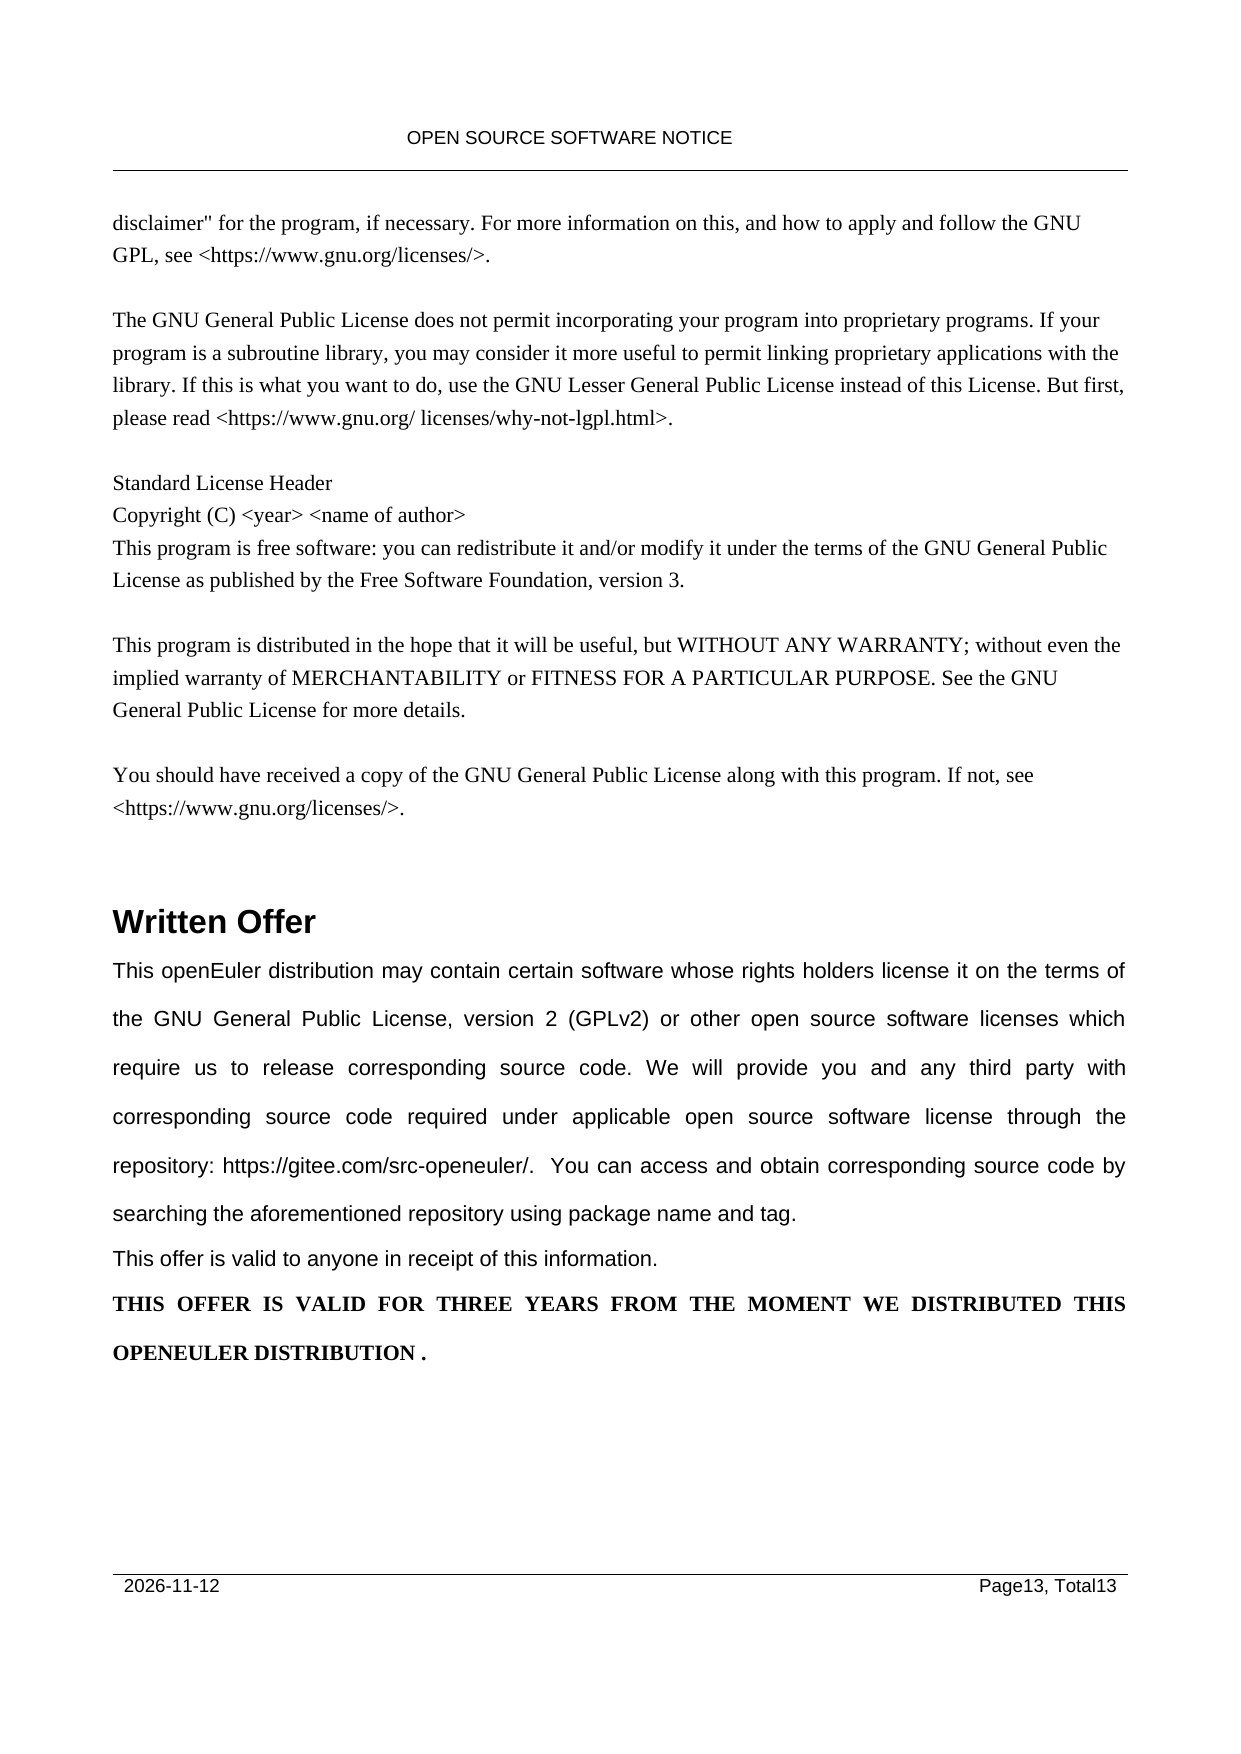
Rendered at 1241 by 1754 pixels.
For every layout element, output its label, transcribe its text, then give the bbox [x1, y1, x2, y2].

text THIS OFFER IS VALID FOR THREE YEARS FROM THE MOMENT WE DISTRIBUTED THIS OPENEULER DISTRIBUTION . [112, 1288, 1128, 1369]
text This openEuler distribution may contain certain software whose rights holders license it on the terms of the GNU General Public License, version 2 (GPLv2) or other open source software licenses which require us to release corresponding source code. We will provide you and any third party with corresponding source code required under applicable open source software license through the repository: https://gitee.com/src-openeuler/. You can access and obtain corresponding source code by searching the aforementioned repository using package name and tag. [112, 954, 1128, 1230]
text This offer is valid to anyone in receipt of this information. [112, 1243, 1128, 1275]
text Written Offer [112, 889, 1128, 954]
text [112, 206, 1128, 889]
